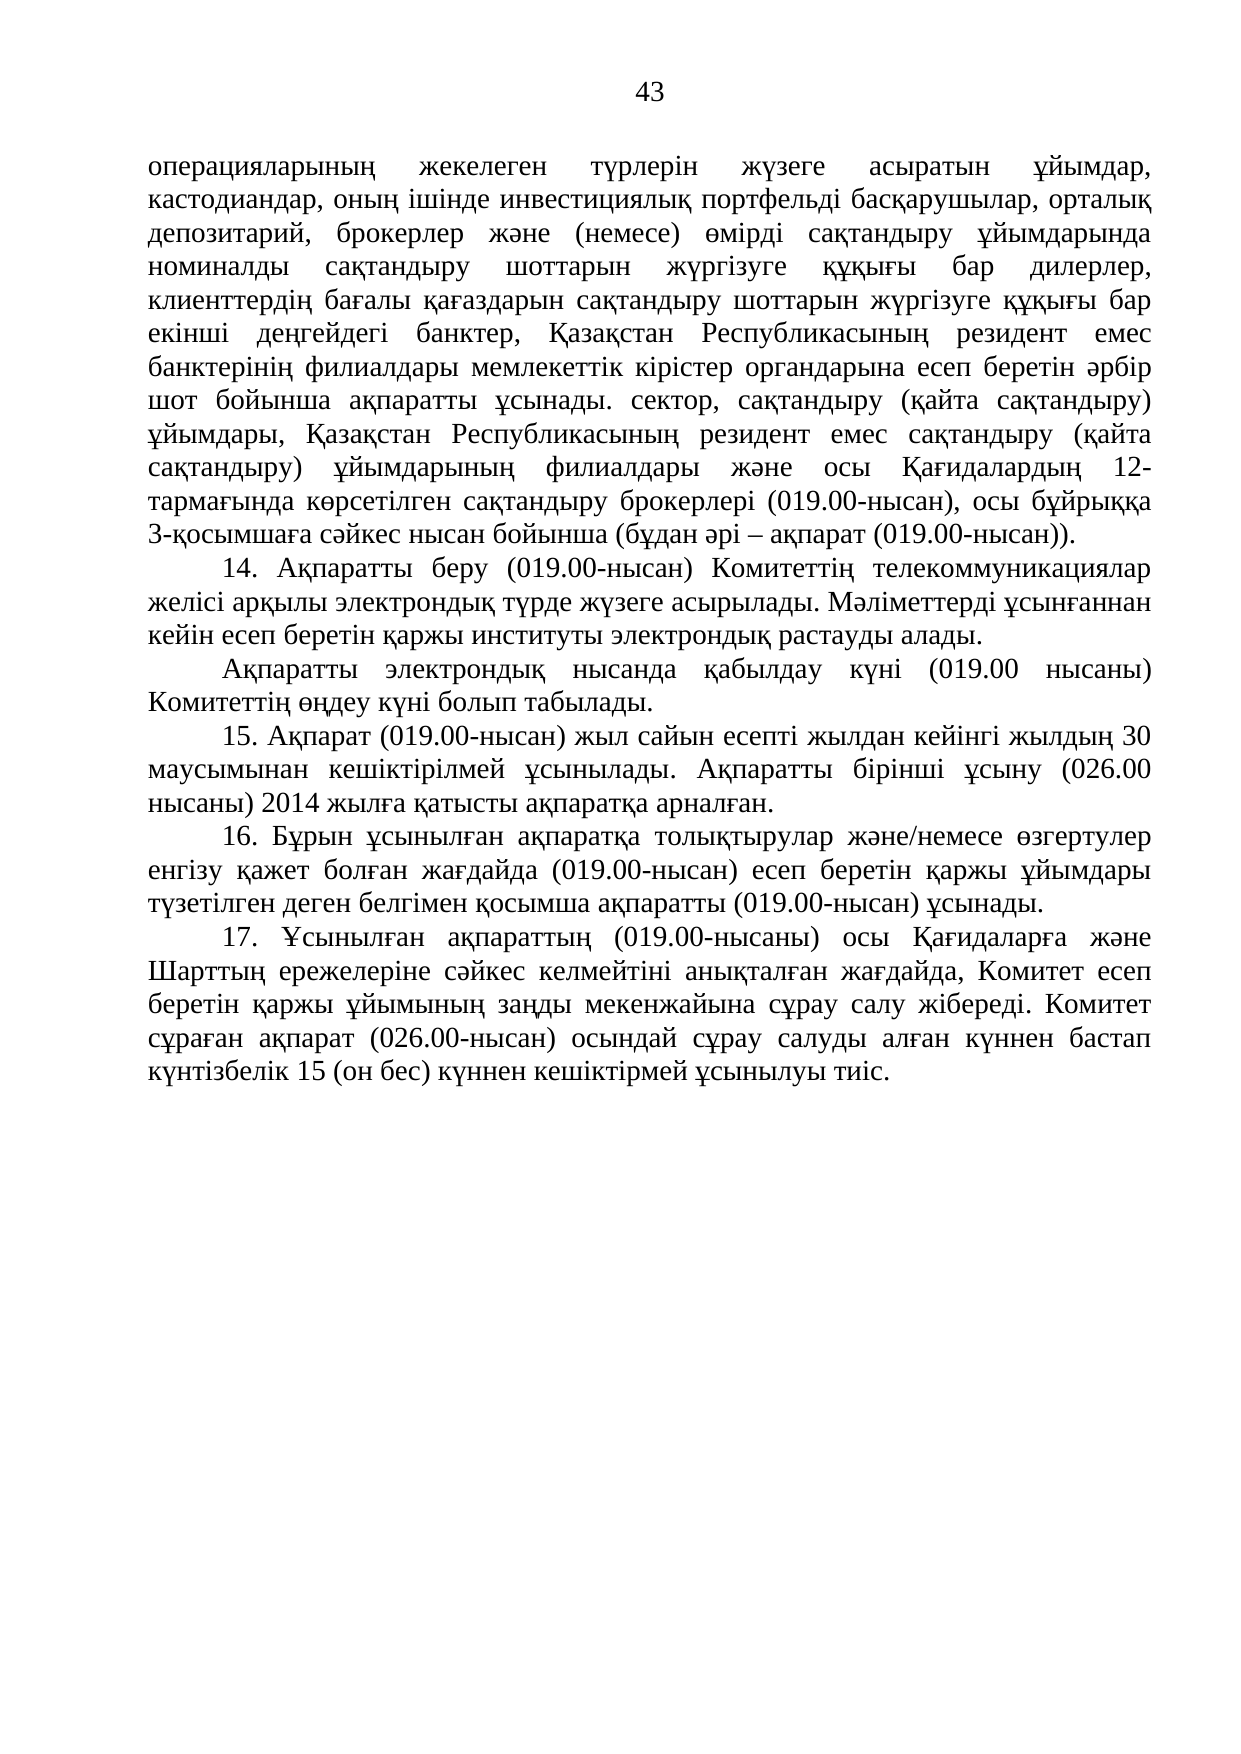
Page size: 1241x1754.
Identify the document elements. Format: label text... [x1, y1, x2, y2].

text 17. Ұсынылған ақпараттың (019.00-нысаны) осы Қағидаларға және Шарттың ережелеріне сәйкес келмейтіні анықталған жағдайда, Комитет есеп беретін қаржы ұйымының заңды мекенжайына сұрау салу жібереді. Комитет сұраған ақпарат (026.00-нысан) осындай сұрау салуды алған күннен бастап күнтізбелік 15 (он бес) күннен кешіктірмей ұсынылуы тиіс. [148, 919, 1152, 1087]
text 14. Ақпаратты беру (019.00-нысан) Комитеттің телекоммуникациялар желісі арқылы электрондық түрде жүзеге асырылады. Мәліметтерді ұсынғаннан кейін есеп беретін қаржы институты электрондық растауды алады. [148, 550, 1152, 651]
text 16. Бұрын ұсынылған ақпаратқа толықтырулар және/немесе өзгертулер енгізу қажет болған жағдайда (019.00-нысан) есеп беретін қаржы ұйымдары түзетілген деген белгімен қосымша ақпаратты (019.00-нысан) ұсынады. [148, 818, 1152, 919]
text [148, 148, 1152, 550]
text 15. Ақпарат (019.00-нысан) жыл сайын есепті жылдан кейінгі жылдың 30 маусымынан кешіктірілмей ұсынылады. Ақпаратты бірінші ұсыну (026.00 нысаны) 2014 жылға қатысты ақпаратқа арналған. [148, 718, 1152, 818]
text Ақпаратты электрондық нысанда қабылдау күні (019.00 нысаны) Комитеттің өңдеу күні болып табылады. [148, 651, 1152, 718]
